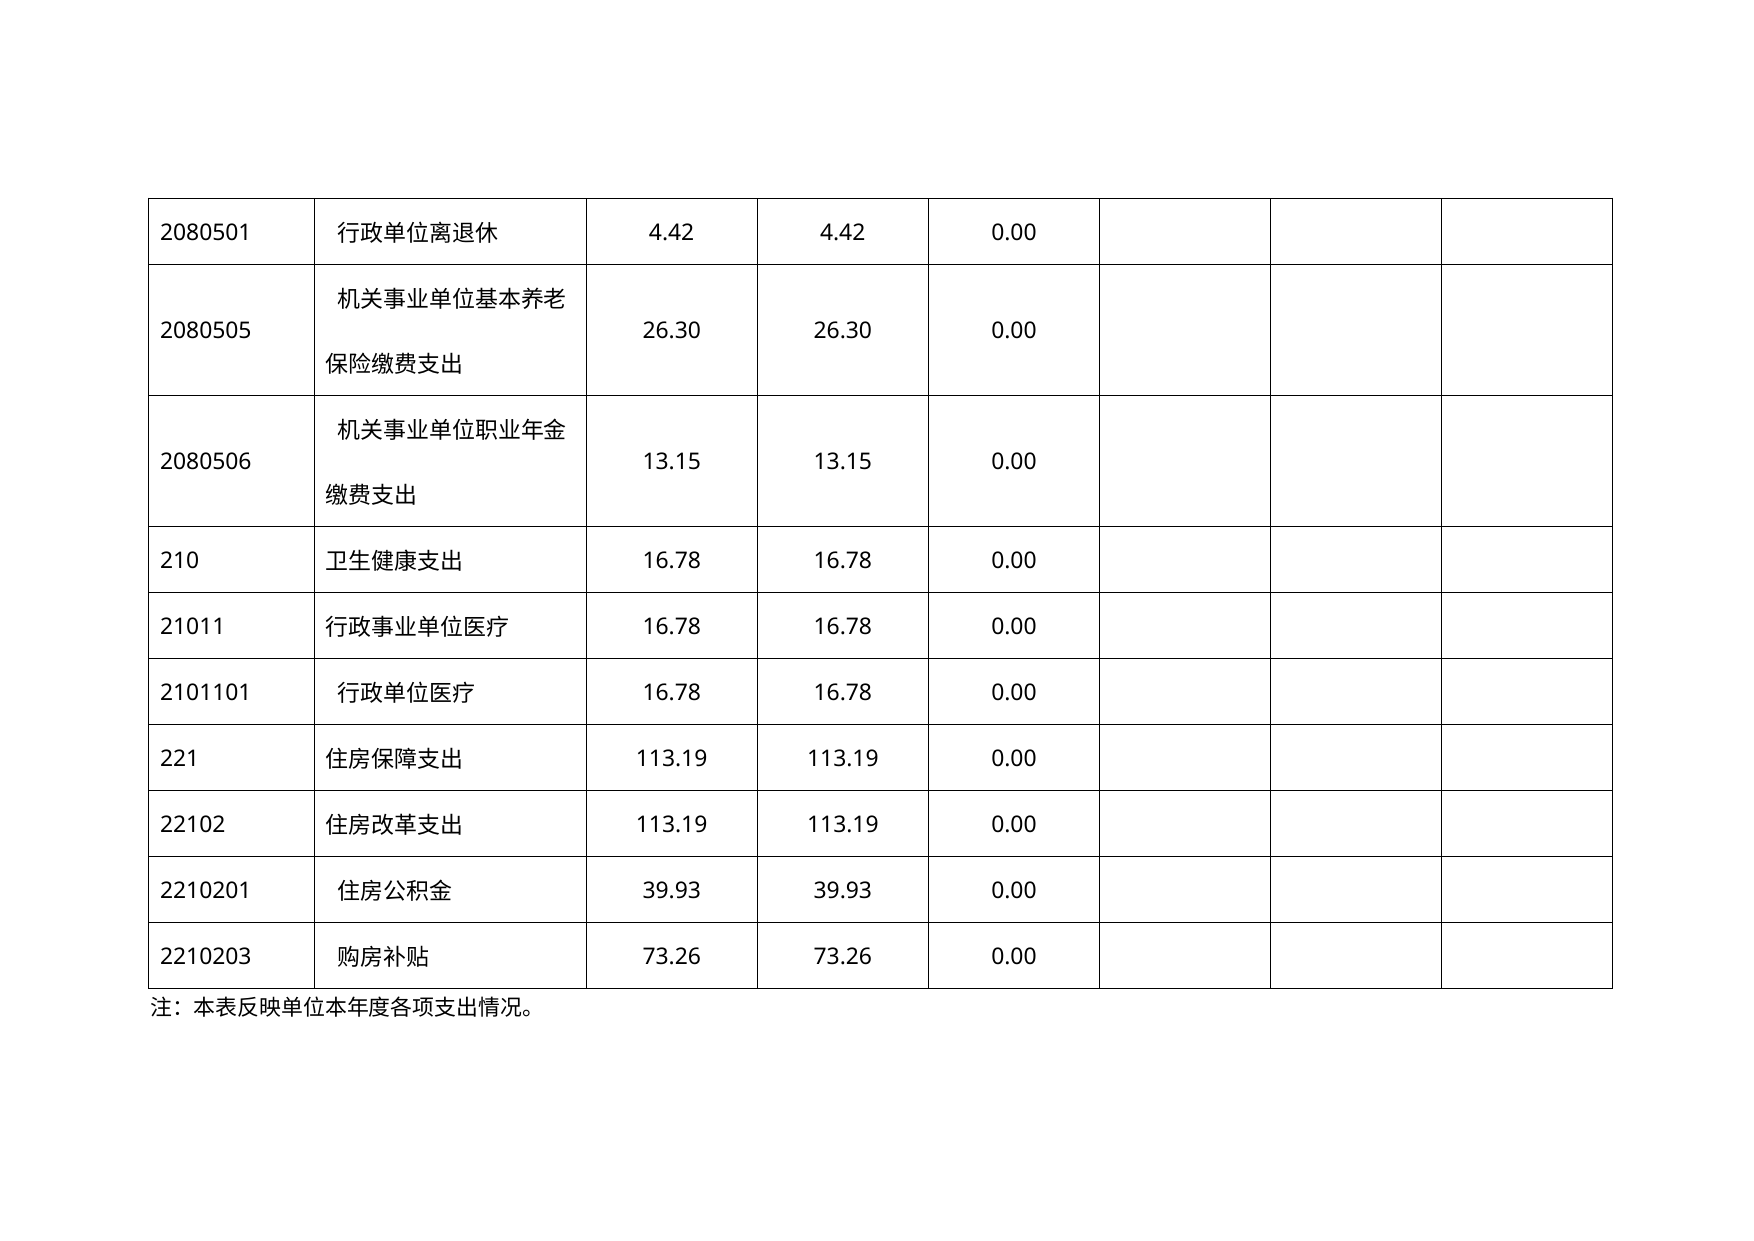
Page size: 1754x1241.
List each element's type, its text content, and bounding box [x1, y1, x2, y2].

table_cell [1100, 396, 1270, 526]
table_cell 2080501 [149, 199, 314, 264]
table_cell 2210203 [149, 923, 314, 988]
table_cell 住房保障支出 [315, 725, 586, 790]
table_cell 26.30 [587, 265, 757, 395]
table_cell 16.78 [758, 593, 928, 658]
table_cell [1100, 857, 1270, 922]
table_cell [1442, 396, 1612, 526]
table_cell [1442, 923, 1612, 988]
table_cell [1271, 725, 1441, 790]
table_cell [1271, 857, 1441, 922]
table_cell [1100, 527, 1270, 592]
table_cell [1100, 593, 1270, 658]
table_cell 行政事业单位医疗 [315, 593, 586, 658]
table_cell [1100, 725, 1270, 790]
table_cell [1100, 659, 1270, 724]
table_cell 行政单位离退休 [315, 199, 586, 264]
table_cell [1100, 265, 1270, 395]
table_cell 行政单位医疗 [315, 659, 586, 724]
table_cell 0.00 [929, 527, 1099, 592]
table_cell 0.00 [929, 923, 1099, 988]
table_cell 2101101 [149, 659, 314, 724]
table_cell 73.26 [758, 923, 928, 988]
table_cell 4.42 [758, 199, 928, 264]
table_cell [1442, 527, 1612, 592]
table_cell [1100, 791, 1270, 856]
table_cell 4.42 [587, 199, 757, 264]
table_cell 住房公积金 [315, 857, 586, 922]
table_cell 113.19 [758, 791, 928, 856]
text 注：本表反映单位本年度各项支出情况。 [150, 989, 1604, 1022]
table_cell 210 [149, 527, 314, 592]
table_cell [1271, 527, 1441, 592]
table_cell 购房补贴 [315, 923, 586, 988]
table_cell 39.93 [587, 857, 757, 922]
table_cell [1100, 199, 1270, 264]
table_cell [1271, 791, 1441, 856]
table_cell [1442, 725, 1612, 790]
table_cell 16.78 [587, 659, 757, 724]
table_cell 0.00 [929, 396, 1099, 526]
table_cell 13.15 [587, 396, 757, 526]
table_cell [1442, 593, 1612, 658]
table_cell 0.00 [929, 199, 1099, 264]
table_cell 16.78 [587, 527, 757, 592]
table_cell 2080506 [149, 396, 314, 526]
table_cell [1100, 923, 1270, 988]
table_cell [1442, 265, 1612, 395]
table_cell 0.00 [929, 791, 1099, 856]
table_cell 卫生健康支出 [315, 527, 586, 592]
table_cell 0.00 [929, 725, 1099, 790]
table_cell 21011 [149, 593, 314, 658]
table_cell 机关事业单位基本养老保险缴费支出 [315, 265, 586, 395]
table_cell 2080505 [149, 265, 314, 395]
table_cell [1271, 659, 1441, 724]
table_cell 0.00 [929, 265, 1099, 395]
table_cell [1271, 199, 1441, 264]
table_cell 0.00 [929, 593, 1099, 658]
table_cell 住房改革支出 [315, 791, 586, 856]
table_cell 16.78 [758, 527, 928, 592]
table_cell [1442, 199, 1612, 264]
table_cell 2210201 [149, 857, 314, 922]
table_cell [1442, 659, 1612, 724]
table_cell 39.93 [758, 857, 928, 922]
table_cell 0.00 [929, 659, 1099, 724]
table_cell 113.19 [587, 791, 757, 856]
table_cell 22102 [149, 791, 314, 856]
table_cell [1271, 593, 1441, 658]
table_cell [1271, 396, 1441, 526]
table_cell 16.78 [587, 593, 757, 658]
table_cell 113.19 [587, 725, 757, 790]
table_cell 13.15 [758, 396, 928, 526]
table_cell 221 [149, 725, 314, 790]
table_cell [1442, 857, 1612, 922]
table_cell 机关事业单位职业年金缴费支出 [315, 396, 586, 526]
table_cell 73.26 [587, 923, 757, 988]
table_cell [1442, 791, 1612, 856]
table_cell 26.30 [758, 265, 928, 395]
table_cell 0.00 [929, 857, 1099, 922]
table_cell [1271, 265, 1441, 395]
table_cell [1271, 923, 1441, 988]
table_cell 113.19 [758, 725, 928, 790]
table_cell 16.78 [758, 659, 928, 724]
